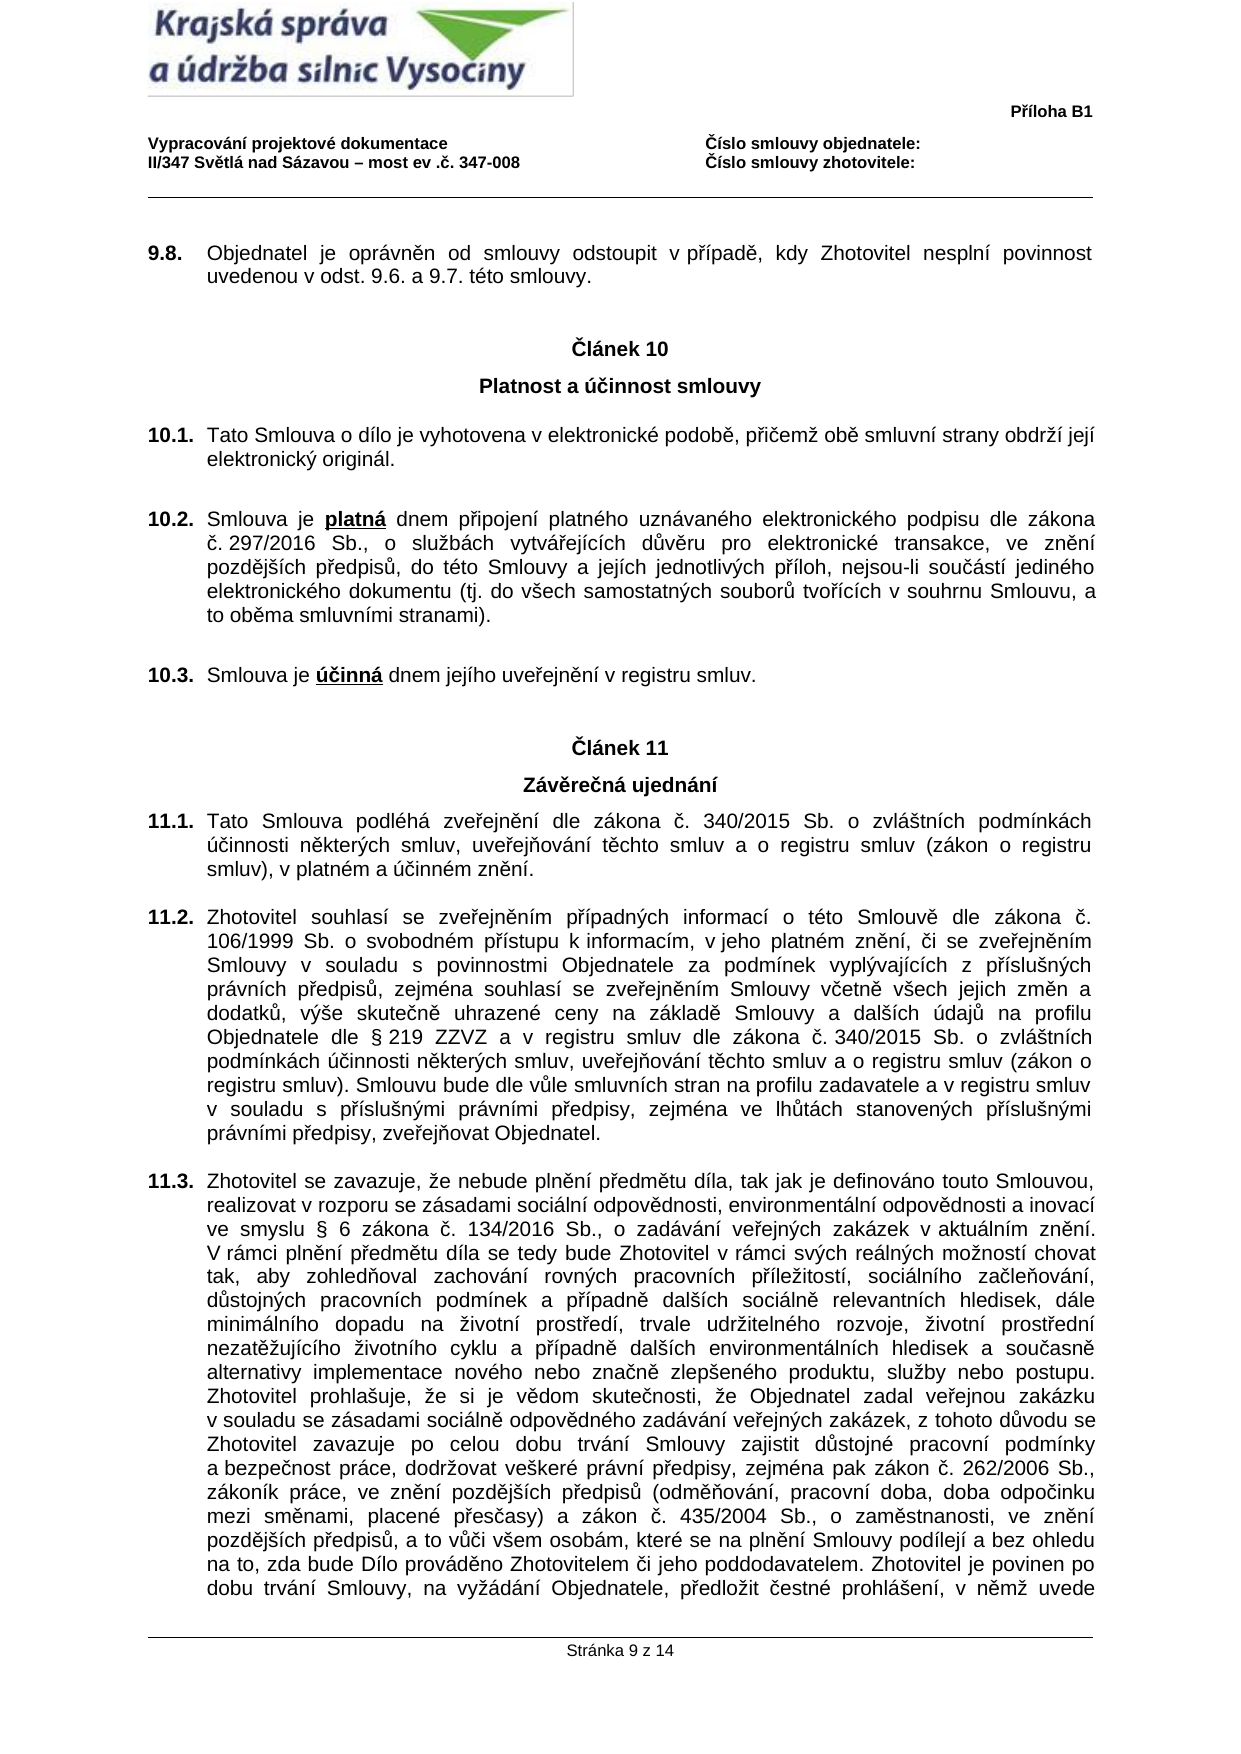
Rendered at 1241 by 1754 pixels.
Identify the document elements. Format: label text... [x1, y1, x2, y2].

list Objednatel je oprávněn od smlouvy odstoupit v případě, kdy Zhotovitel nesplní povinnost uvedenou v odst. 9.6. a 9.7. této smlouvy. [148, 240, 1093, 288]
subtitle Platnost a účinnost smlouvy [148, 374, 1093, 398]
text Článek 11 [148, 736, 1093, 760]
text Závěrečná ujednání [148, 773, 1093, 797]
text Článek 10 [148, 337, 1093, 361]
list Smlouva je účinná dnem jejího uveřejnění v registru smluv. [148, 663, 1096, 687]
list Tato Smlouva o dílo je vyhotovena v elektronické podobě, přičemž obě smluvní strany obdrží její elektronický originál. [148, 423, 1096, 471]
picture [147, 2, 574, 98]
list Zhotovitel souhlasí se zveřejněním případných informací o této Smlouvě dle zákona č. 106/1999 Sb. o svobodném přístupu k informacím, v jeho platném znění, či se zveřejněním Smlouvy v souladu s povinnostmi Objednatele za podmínek vyplývajících z příslušných právních předpisů, zejména souhlasí se zveřejněním Smlouvy včetně všech jejich změn a dodatků, výše skutečně uhrazené ceny na základě Smlouvy a dalších údajů na profilu Objednatele dle § 219 ZZVZ a v registru smluv dle zákona č. 340/2015 Sb. o zvláštních podmínkách účinnosti některých smluv, uveřejňování těchto smluv a o registru smluv (zákon o registru smluv). Smlouvu bude dle vůle smluvních stran na profilu zadavatele a v registru smluv v souladu s příslušnými právními předpisy, zejména ve lhůtách stanovených příslušnými právními předpisy, zveřejňovat Objednatel. [148, 905, 1093, 1144]
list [148, 1168, 1096, 1600]
list Tato Smlouva podléhá zveřejnění dle zákona č. 340/2015 Sb. o zvláštních podmínkách účinnosti některých smluv, uveřejňování těchto smluv a o registru smluv (zákon o registru smluv), v platném a účinném znění. [148, 809, 1093, 881]
list Smlouva je platná dnem připojení platného uznávaného elektronického podpisu dle zákona č. 297/2016 Sb., o službách vytvářejících důvěru pro elektronické transakce, ve znění pozdějších předpisů, do této Smlouvy a jejích jednotlivých příloh, nejsou-li součástí jediného elektronického dokumentu (tj. do všech samostatných souborů tvořících v souhrnu Smlouvu, a to oběma smluvními stranami). [148, 507, 1096, 627]
